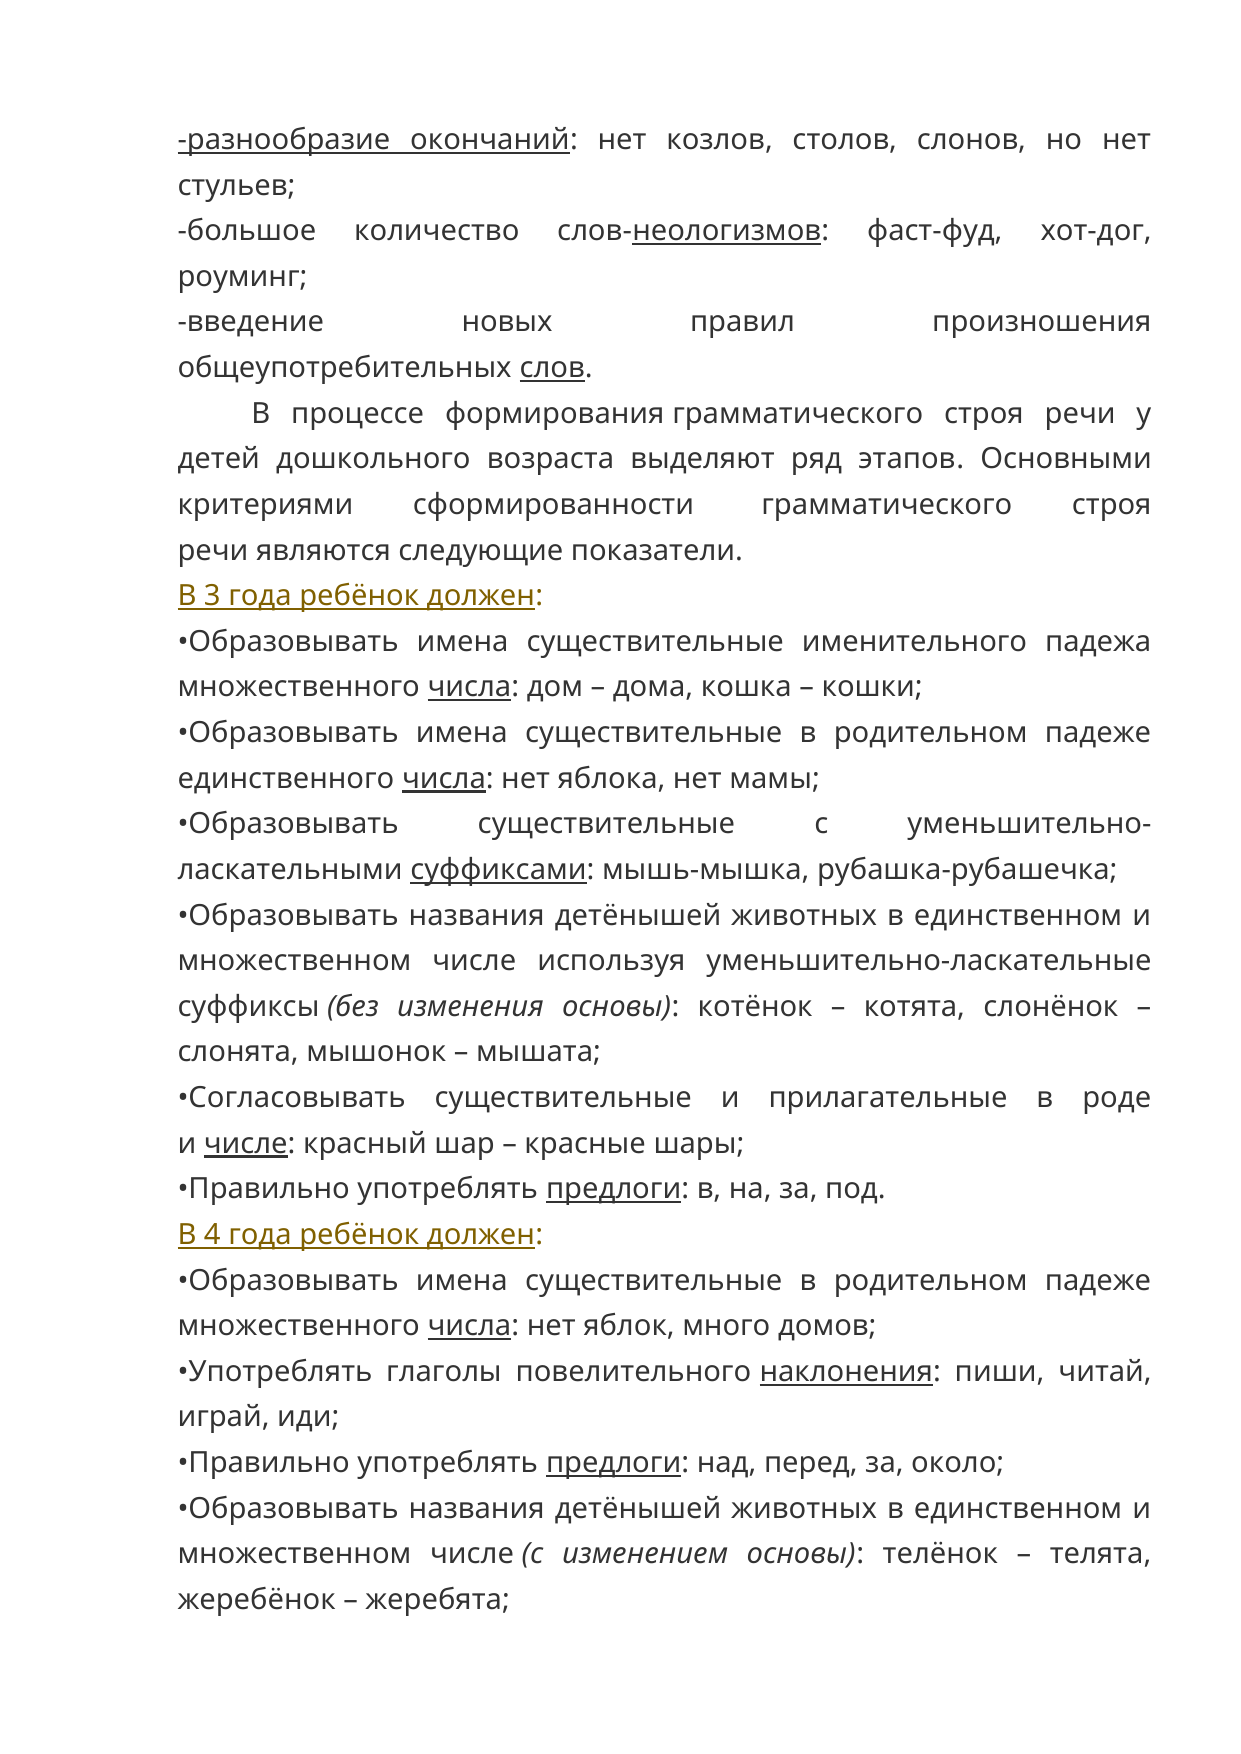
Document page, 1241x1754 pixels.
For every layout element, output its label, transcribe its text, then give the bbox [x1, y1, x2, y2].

text •Образовывать имена существительные в родительном падеже единственного числа: нет яблока, нет мамы; [177, 711, 1152, 797]
text •Употреблять глаголы повелительного наклонения: пиши, читай, играй, иди; [177, 1350, 1152, 1435]
text В процессе формирования грамматического строя речи у детей дошкольного возраста выделяют ряд этапов. Основными критериями сформированности грамматического строя речи являются следующие показатели. [177, 392, 1152, 568]
text •Образовывать имена существительные в родительном падеже множественного числа: нет яблок, много домов; [177, 1259, 1152, 1344]
text •Образовывать названия детёнышей животных в единственном и множественном числе (с изменением основы): телёнок – телята, жеребёнок – жеребята; [177, 1487, 1152, 1618]
text •Правильно употреблять предлоги: в, на, за, под. [177, 1167, 1152, 1207]
text В 3 года ребёнок должен: [177, 574, 1152, 614]
text •Образовывать названия детёнышей животных в единственном и множественном числе используя уменьшительно-ласкательные суффиксы (без изменения основы): котёнок – котята, слонёнок – слонята, мышонок – мышата; [177, 894, 1152, 1070]
text -введение новых правил произношения общеупотребительных слов. [177, 301, 1152, 386]
text •Согласовывать существительные и прилагательные в роде и числе: красный шар – красные шары; [177, 1076, 1152, 1162]
text -разнообразие окончаний: нет козлов, столов, слонов, но нет стульев; [177, 118, 1152, 203]
text •Правильно употреблять предлоги: над, перед, за, около; [177, 1441, 1152, 1481]
text -большое количество слов-неологизмов: фаст-фуд, хот-дог, роуминг; [177, 209, 1152, 295]
text В 4 года ребёнок должен: [177, 1213, 1152, 1253]
text •Образовывать имена существительные именительного падежа множественного числа: дом – дома, кошка – кошки; [177, 620, 1152, 705]
text •Образовывать существительные с уменьшительно-ласкательными суффиксами: мышь-мышка, рубашка-рубашечка; [177, 802, 1152, 888]
